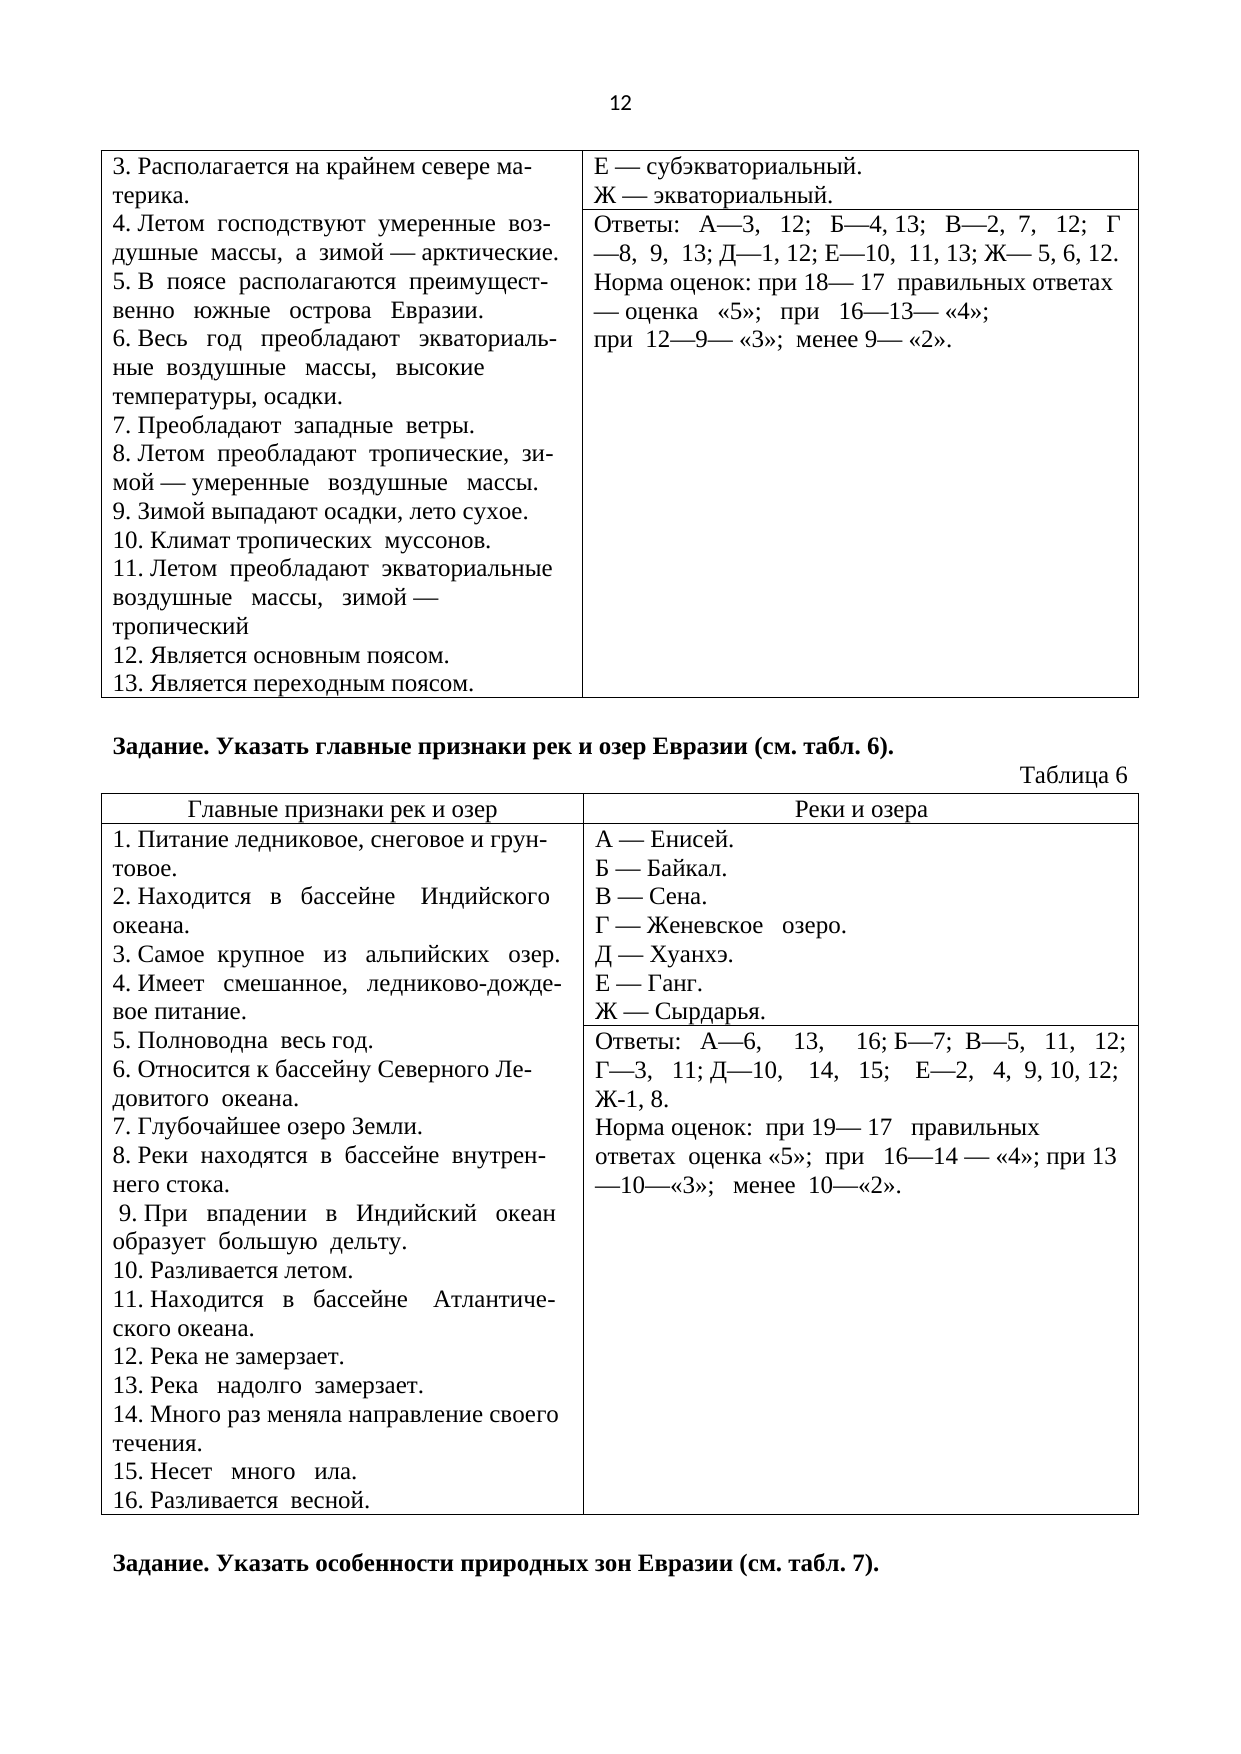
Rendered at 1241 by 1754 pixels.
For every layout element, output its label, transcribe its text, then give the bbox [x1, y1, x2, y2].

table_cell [102, 151, 582, 697]
table_cell Ответы: А—3, 12; Б—4, 13; В—2, 7, 12; Г—8, 9, 13; Д—1, 12; Е—10, 11, 13; Ж— 5, 6, 12. Норма оценок: при 18— 17 правильных ответах — оценка «5»; при 16—13— «4»; при 12—9— «3»; менее 9— «2». [583, 210, 1138, 697]
table_header Реки и озера [584, 794, 1138, 823]
table_cell А — Енисей. Б — Байкал. В — Сена. Г — Женевское озеро. Д — Хуанхэ. Е — Ганг. Ж — Сырдарья. [584, 824, 1138, 1025]
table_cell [583, 151, 1138, 208]
text Задание. Указать особенности природных зон Евразии (см. табл. 7). [112, 1548, 1128, 1577]
text Таблица 6 [112, 760, 1128, 789]
table_cell 1. Питание ледниковое, снеговое и грунтовое. 2. Находится в бассейне Индийского океана. 3. Самое крупное из альпийских озер. 4. Имеет смешанное, ледниково-дожде-вое питание. 5. Полноводна весь год. 6. Относится к бассейну Северного Ледовитого океана. 7. Глубочайшее озеро Земли. 8. Реки находятся в бассейне внутреннего стока. 9. При впадении в Индийский океан образует большую дельту. 10. Разливается летом. 11. Находится в бассейне Атлантического океана. 12. Река не замерзает. 13. Река надолго замерзает. 14. Много раз меняла направление своего течения. 15. Несет много ила. 16. Разливается весной. [102, 824, 583, 1514]
table_cell Ответы: А—6, 13, 16; Б—7; В—5, 11, 12; Г—3, 11; Д—10, 14, 15; Е—2, 4, 9, 10, 12; Ж-1, 8. Норма оценок: при 19— 17 правильных ответах оценка «5»; при 16—14 — «4»; при 13—10—«3»; менее 10—«2». [584, 1026, 1138, 1514]
table_header Главные признаки рек и озер [102, 794, 583, 823]
text Задание. Указать главные признаки рек и озер Евразии (см. табл. 6). [112, 731, 1128, 760]
